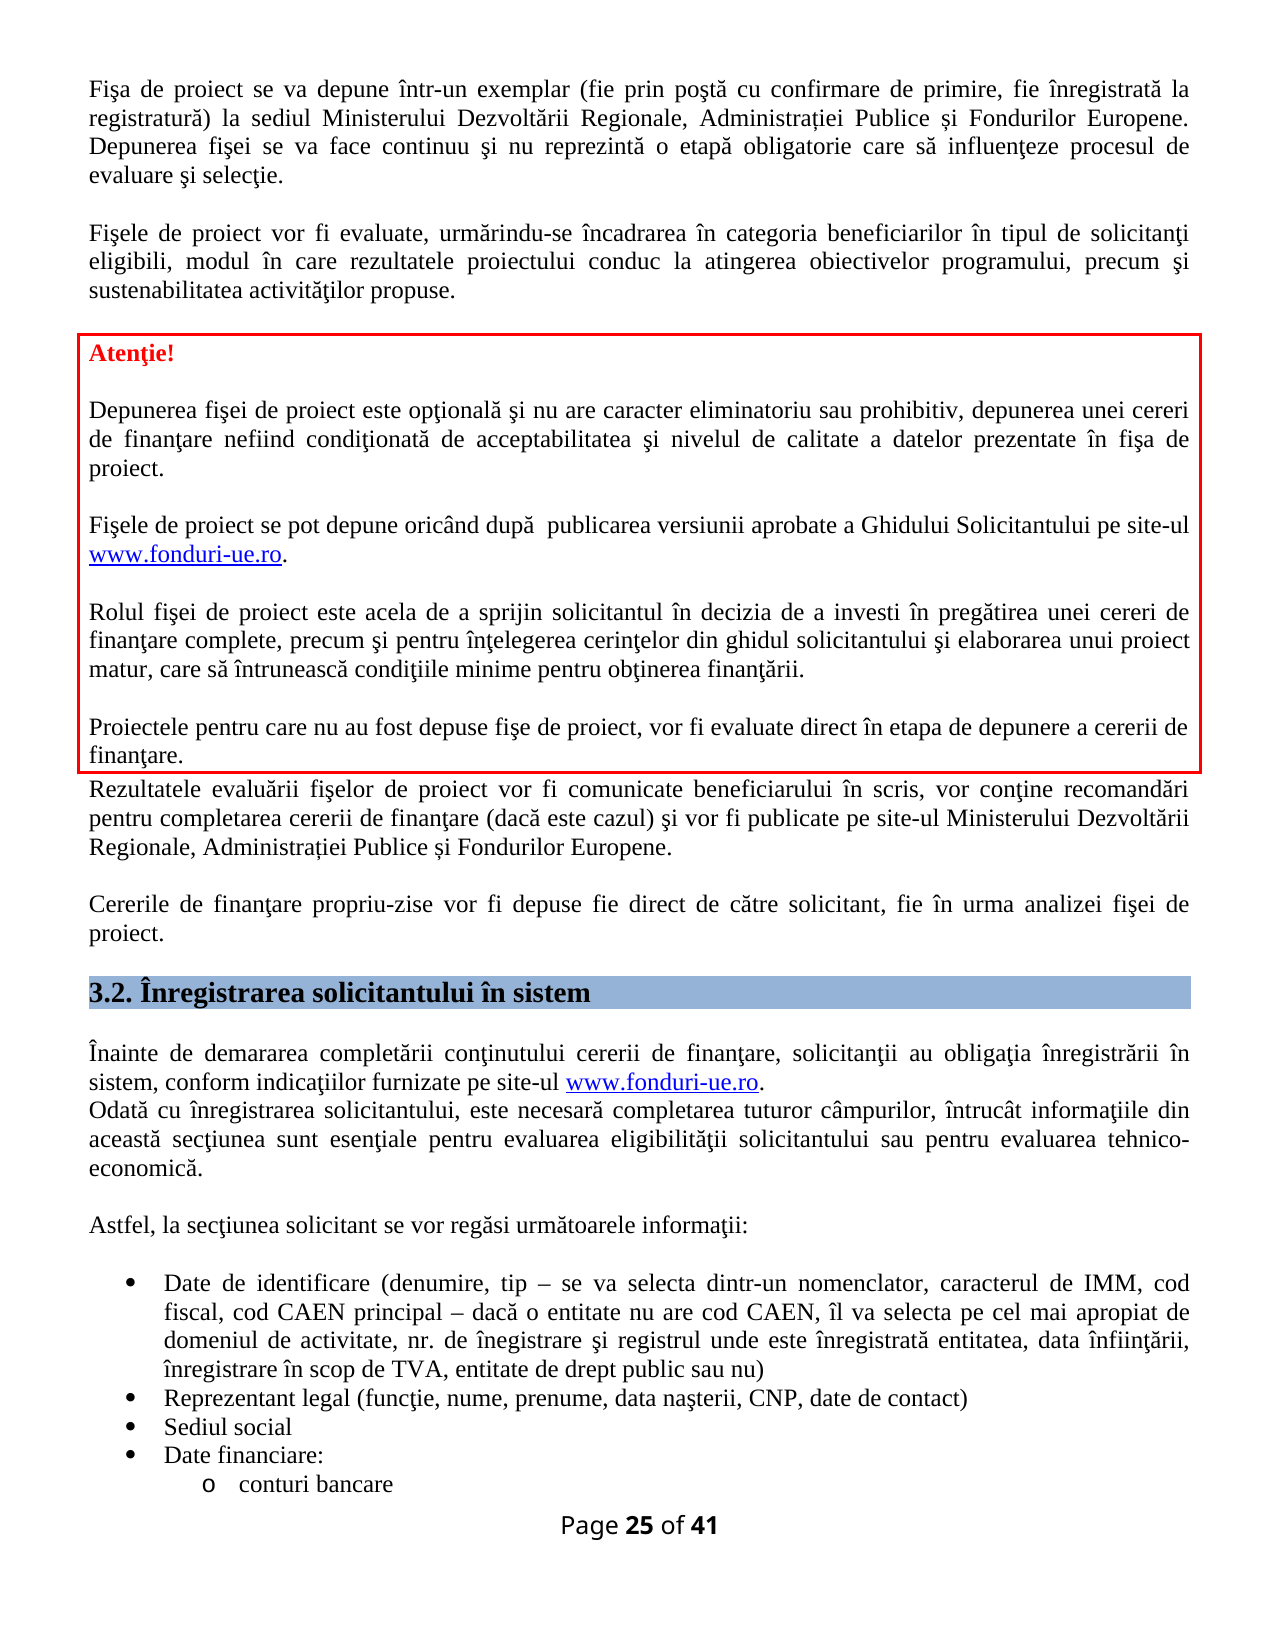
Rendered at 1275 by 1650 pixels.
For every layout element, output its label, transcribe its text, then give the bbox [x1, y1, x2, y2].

text Fişele de proiect se pot depune oricând după publicarea versiunii aprobate a Ghidului Solicitantului pe site-ul www.fonduri-ue.ro. [89, 510, 1191, 568]
text Rezultatele evaluării fişelor de proiect vor fi comunicate beneficiarului în scris, vor conţine recomandări pentru completarea cererii de finanţare (dacă este cazul) şi vor fi publicate pe site-ul Ministerului Dezvoltării Regionale, Administrației Publice și Fondurilor Europene. [89, 774, 1191, 861]
text Fişa de proiect se va depune într-un exemplar (fie prin poştă cu confirmare de primire, fie înregistrată la registratură) la sediul Ministerului Dezvoltării Regionale, Administrației Publice și Fondurilor Europene. Depunerea fişei se va face continuu şi nu reprezintă o etapă obligatorie care să influenţeze procesul de evaluare şi selecţie. [89, 74, 1191, 189]
text Atenţie! [80, 336, 1199, 367]
text Proiectele pentru care nu au fost depuse fişe de proiect, vor fi evaluate direct în etapa de depunere a cererii de finanţare. [80, 706, 1199, 771]
list Date de identificare (denumire, tip – se va selecta dintr-un nomenclator, caracterul de IMM, cod fiscal, cod CAEN principal – dacă o entitate nu are cod CAEN, îl va selecta pe cel mai apropiat de domeniul de activitate, nr. de înegistrare şi registrul unde este înregistrată entitatea, data înfiinţării, înregistrare în scop de TVA, entitate de drept public sau nu) [126, 1268, 1191, 1383]
text Fişele de proiect vor fi evaluate, urmărindu-se încadrarea în categoria beneficiarilor în tipul de solicitanţi eligibili, modul în care rezultatele proiectului conduc la atingerea obiectivelor programului, precum şi sustenabilitatea activităţilor propuse. [89, 218, 1191, 304]
list conturi bancare [201, 1469, 1191, 1500]
list Reprezentant legal (funcţie, nume, prenume, data naşterii, CNP, date de contact) [126, 1383, 1191, 1412]
list Sediul social [126, 1412, 1191, 1440]
list Date financiare: [126, 1440, 1191, 1469]
text Depunerea fişei de proiect este opţională şi nu are caracter eliminatoriu sau prohibitiv, depunerea unei cereri de finanţare nefiind condiţionată de acceptabilitatea şi nivelul de calitate a datelor prezentate în fişa de proiect. [89, 395, 1191, 482]
text Odată cu înregistrarea solicitantului, este necesară completarea tuturor câmpurilor, întrucât informaţiile din această secţiunea sunt esenţiale pentru evaluarea eligibilităţii solicitantului sau pentru evaluarea tehnico-economică. [89, 1095, 1191, 1182]
text Cererile de finanţare propriu-zise vor fi depuse fie direct de către solicitant, fie în urma analizei fişei de proiect. [89, 889, 1191, 947]
text 3.2. Înregistrarea solicitantului în sistem [89, 976, 1191, 1009]
text Rolul fişei de proiect este acela de a sprijin solicitantul în decizia de a investi în pregătirea unei cereri de finanţare complete, precum şi pentru înţelegerea cerinţelor din ghidul solicitantului şi elaborarea unui proiect matur, care să întrunească condiţiile minime pentru obţinerea finanţării. [89, 597, 1191, 683]
text Astfel, la secţiunea solicitant se vor regăsi următoarele informaţii: [89, 1210, 1191, 1239]
text Înainte de demararea completării conţinutului cererii de finanţare, solicitanţii au obligaţia înregistrării în sistem, conform indicaţiilor furnizate pe site-ul www.fonduri-ue.ro. [89, 1038, 1191, 1095]
